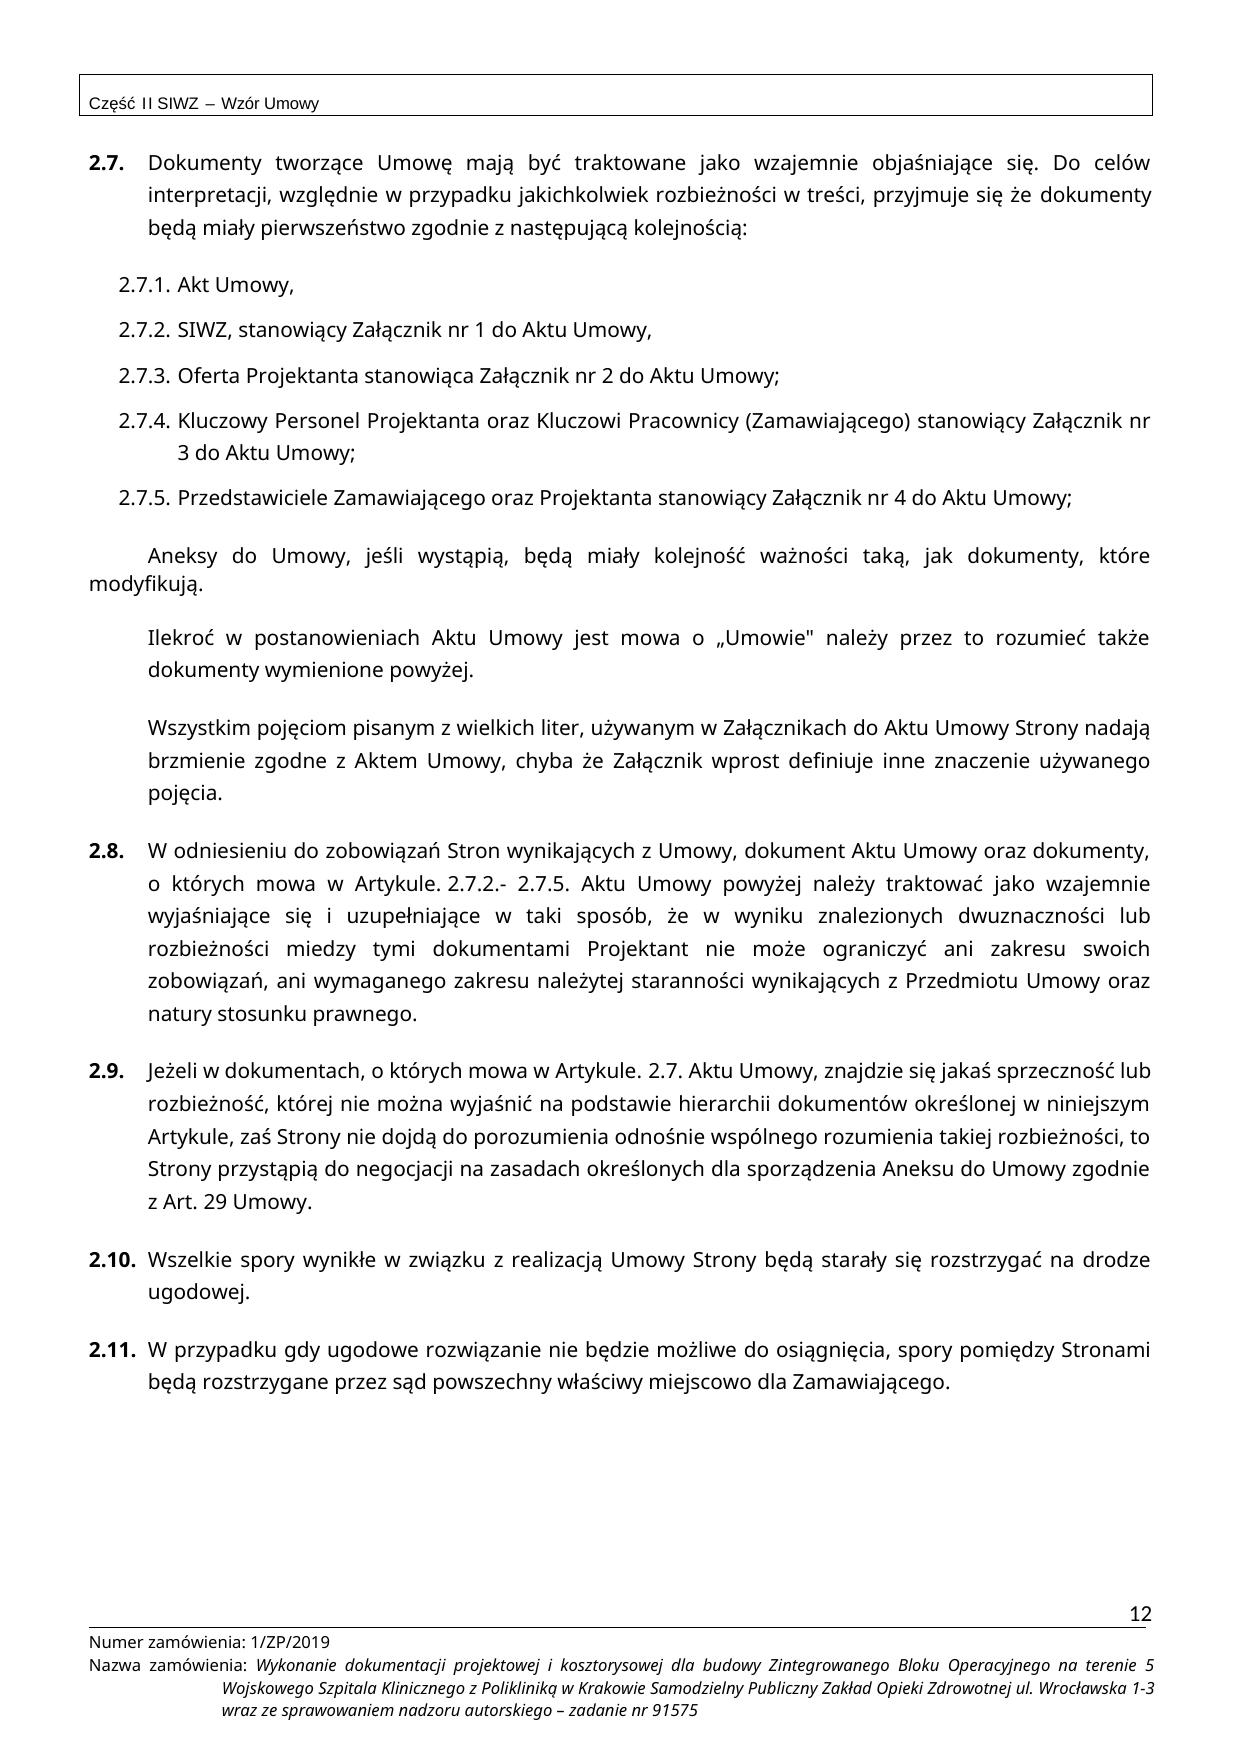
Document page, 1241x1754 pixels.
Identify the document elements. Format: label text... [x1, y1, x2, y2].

list W przypadku gdy ugodowe rozwiązanie nie będzie możliwe do osiągnięcia, spory pomiędzy Stronami będą rozstrzygane przez sąd powszechny właściwy miejscowo dla Zamawiającego. [89, 1335, 1152, 1396]
list Dokumenty tworzące Umowę mają być traktowane jako wzajemnie objaśniające się. Do celów interpretacji, względnie w przypadku jakichkolwiek rozbieżności w treści, przyjmuje się że dokumenty będą miały pierwszeństwo zgodnie z następującą kolejnością: [89, 148, 1152, 241]
list Akt Umowy, [118, 271, 1152, 299]
list W odniesieniu do zobowiązań Stron wynikających z Umowy, dokument Aktu Umowy oraz dokumenty, o których mowa w Artykule. 2.7.2.- 2.7.5. Aktu Umowy powyżej należy traktować jako wzajemnie wyjaśniające się i uzupełniające w taki sposób, że w wyniku znalezionych dwuznaczności lub rozbieżności miedzy tymi dokumentami Projektant nie może ograniczyć ani zakresu swoich zobowiązań, ani wymaganego zakresu należytej staranności wynikających z Przedmiotu Umowy oraz natury stosunku prawnego. [89, 836, 1152, 1027]
list Wszelkie spory wynikłe w związku z realizacją Umowy Strony będą starały się rozstrzygać na drodze ugodowej. [89, 1245, 1152, 1306]
list SIWZ, stanowiący Załącznik nr 1 do Aktu Umowy, [118, 316, 1152, 344]
list Jeżeli w dokumentach, o których mowa w Artykule. 2.7. Aktu Umowy, znajdzie się jakaś sprzeczność lub rozbieżność, której nie można wyjaśnić na podstawie hierarchii dokumentów określonej w niniejszym Artykule, zaś Strony nie dojdą do porozumienia odnośnie wspólnego rozumienia takiej rozbieżności, to Strony przystąpią do negocjacji na zasadach określonych dla sporządzenia Aneksu do Umowy zgodnie z Art. 29 Umowy. [89, 1057, 1152, 1216]
list Oferta Projektanta stanowiąca Załącznik nr 2 do Aktu Umowy; [118, 361, 1152, 389]
list Wszystkim pojęciom pisanym z wielkich liter, używanym w Załącznikach do Aktu Umowy Strony nadają brzmienie zgodne z Aktem Umowy, chyba że Załącznik wprost definiuje inne znaczenie używanego pojęcia. [148, 713, 1152, 807]
list Kluczowy Personel Projektanta oraz Kluczowi Pracownicy (Zamawiającego) stanowiący Załącznik nr 3 do Aktu Umowy; [118, 406, 1152, 467]
text Aneksy do Umowy, jeśli wystąpią, będą miały kolejność ważności taką, jak dokumenty, które modyfikują. [89, 541, 1152, 598]
list Ilekroć w postanowieniach Aktu Umowy jest mowa o „Umowie" należy przez to rozumieć także dokumenty wymienione powyżej. [148, 623, 1152, 684]
list Przedstawiciele Zamawiającego oraz Projektanta stanowiący Załącznik nr 4 do Aktu Umowy; [118, 483, 1152, 512]
